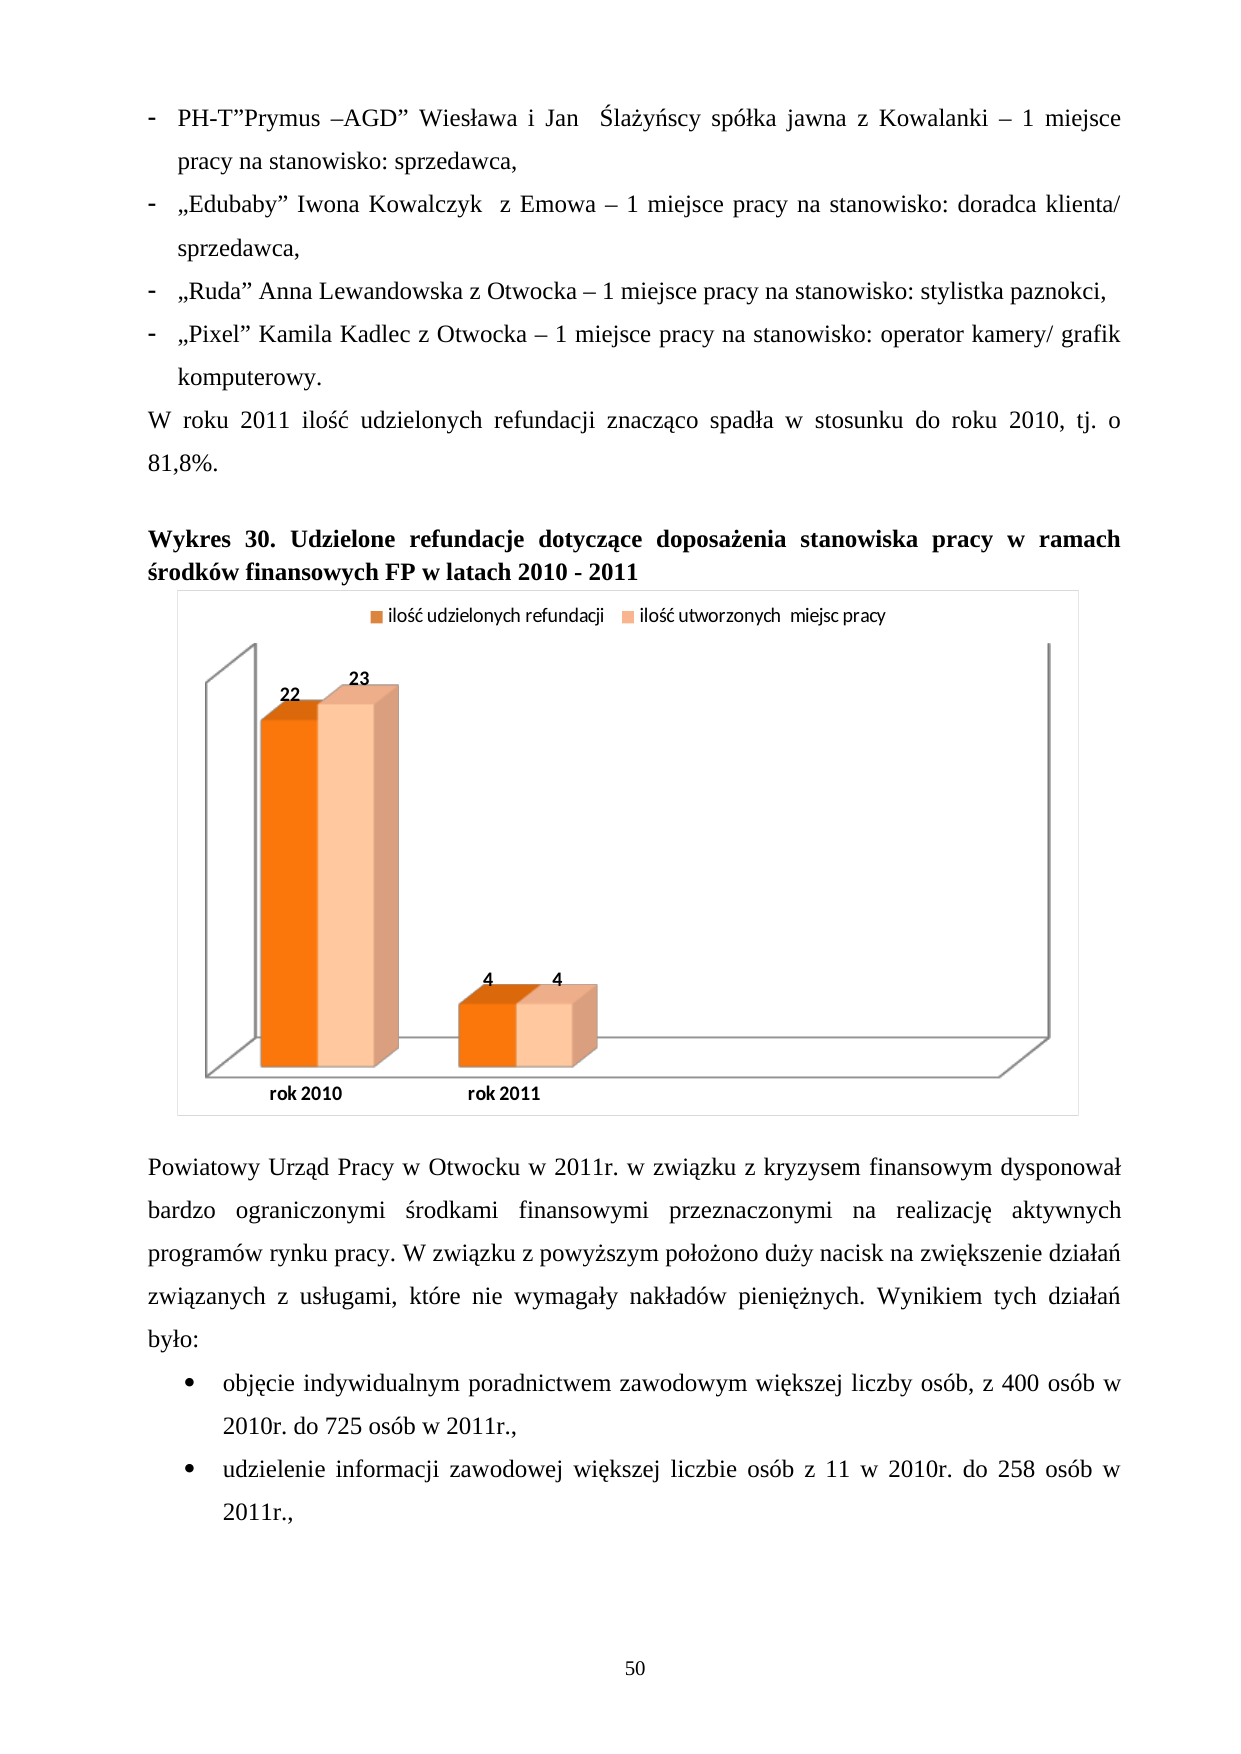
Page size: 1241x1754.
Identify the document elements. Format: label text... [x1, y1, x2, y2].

list „Ruda” Anna Lewandowska z Otwocka – 1 miejsce pracy na stanowisko: stylistka paznokci, [148, 276, 1122, 304]
list udzielenie informacji zawodowej większej liczbie osób z 11 w 2010r. do 258 osób w 2011r., [185, 1454, 1122, 1526]
list PH-T”Prymus –AGD” Wiesława i Jan Ślażyńscy spółka jawna z Kowalanki – 1 miejsce pracy na stanowisko: sprzedawca, [148, 103, 1122, 175]
list „Edubaby” Iwona Kowalczyk z Emowa – 1 miejsce pracy na stanowisko: doradca klienta/ sprzedawca, [148, 189, 1122, 261]
list objęcie indywidualnym poradnictwem zawodowym większej liczby osób, z 400 osób w 2010r. do 725 osób w 2011r., [185, 1368, 1122, 1439]
text Wykres 30. Udzielone refundacje dotyczące doposażenia stanowiska pracy w ramach środków finansowych FP w latach 2010 - 2011 [148, 524, 1122, 586]
text Powiatowy Urząd Pracy w Otwocku w 2011r. w związku z kryzysem finansowym dysponował bardzo ograniczonymi środkami finansowymi przeznaczonymi na realizację aktywnych programów rynku pracy. W związku z powyższym położono duży nacisk na zwiększenie działań związanych z usługami, które nie wymagały nakładów pieniężnych. Wynikiem tych działań było: [148, 1152, 1122, 1353]
list „Pixel” Kamila Kadlec z Otwocka – 1 miejsce pracy na stanowisko: operator kamery/ grafik komputerowy. [148, 319, 1122, 391]
list W roku 2011 ilość udzielonych refundacji znacząco spadła w stosunku do roku 2010, tj. o 81,8%. [148, 405, 1122, 477]
